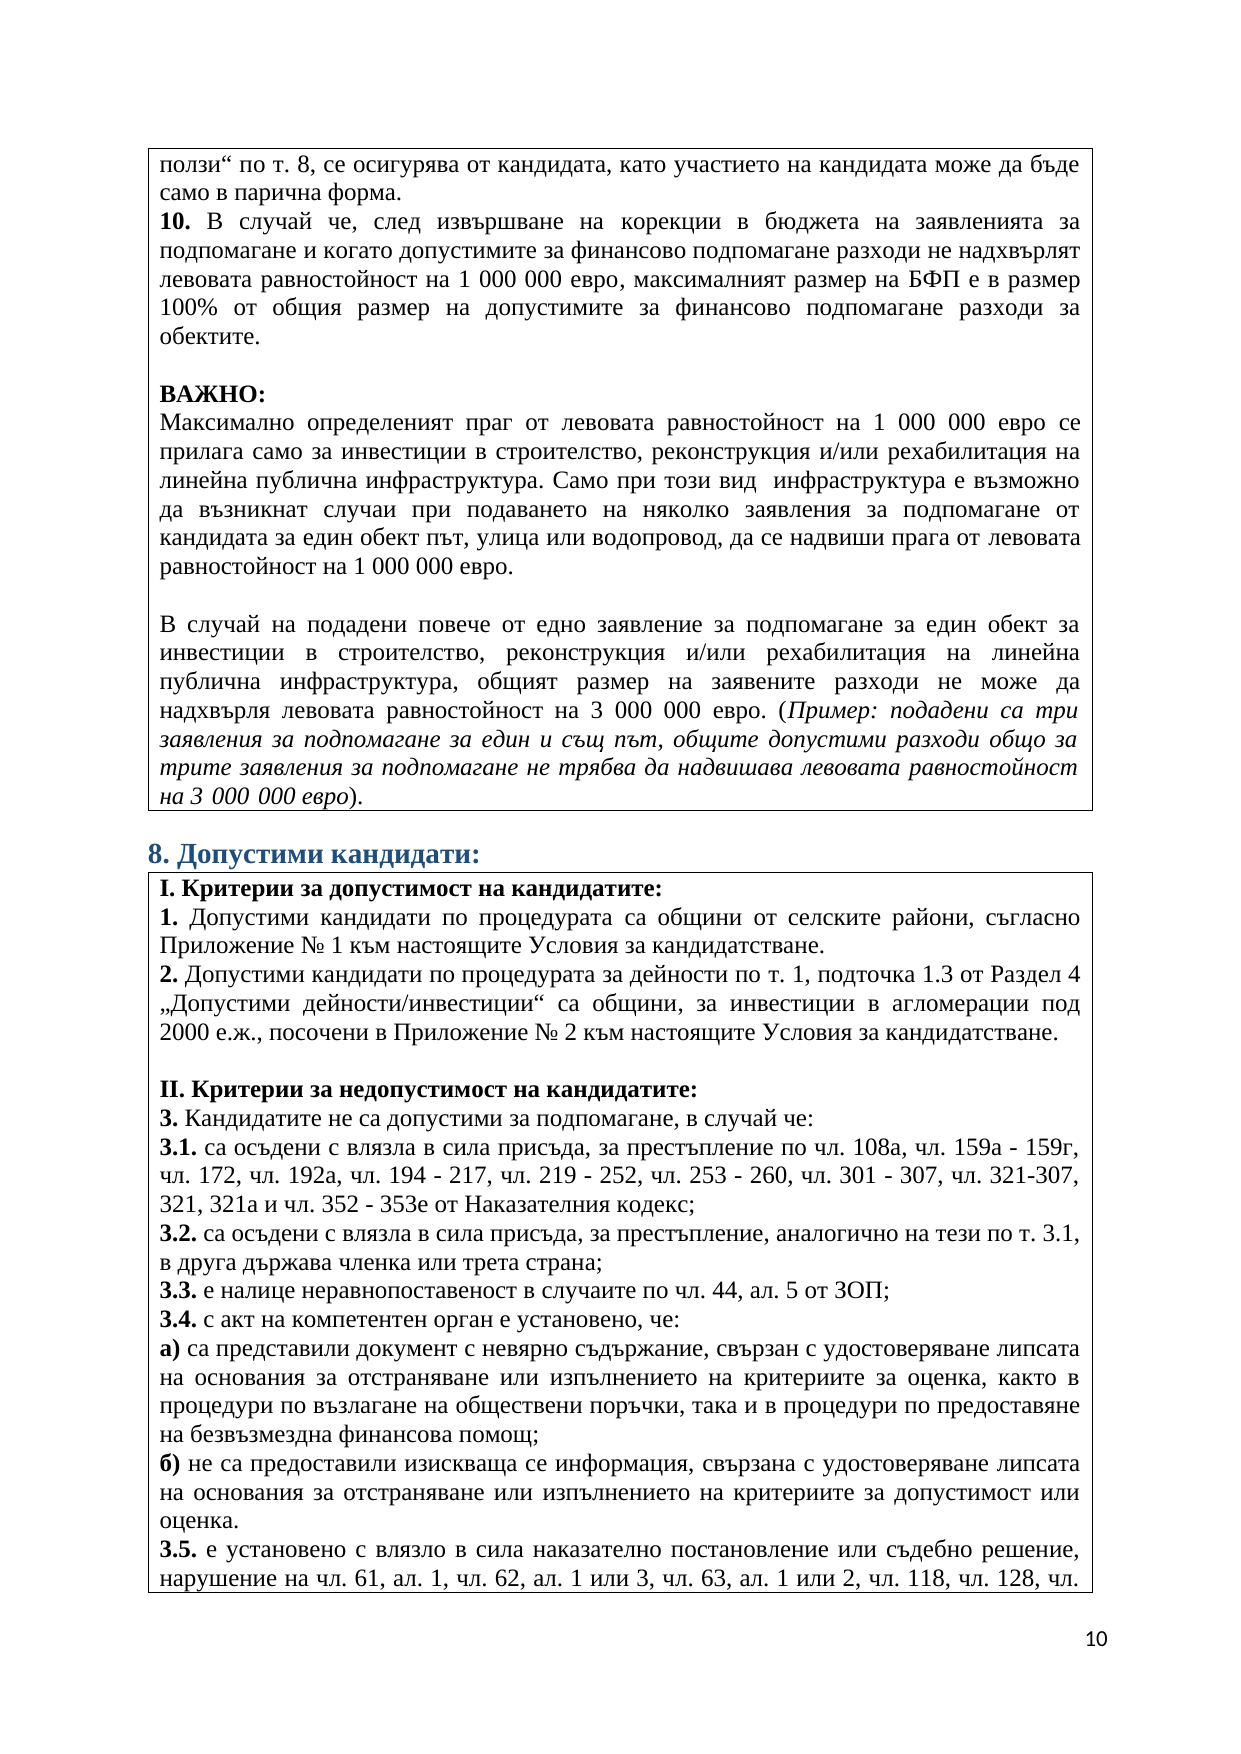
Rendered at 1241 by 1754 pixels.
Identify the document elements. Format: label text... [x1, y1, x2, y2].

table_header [149, 149, 1092, 810]
subtitle 8. Допустими кандидати: [148, 836, 1107, 869]
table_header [149, 873, 1092, 1592]
